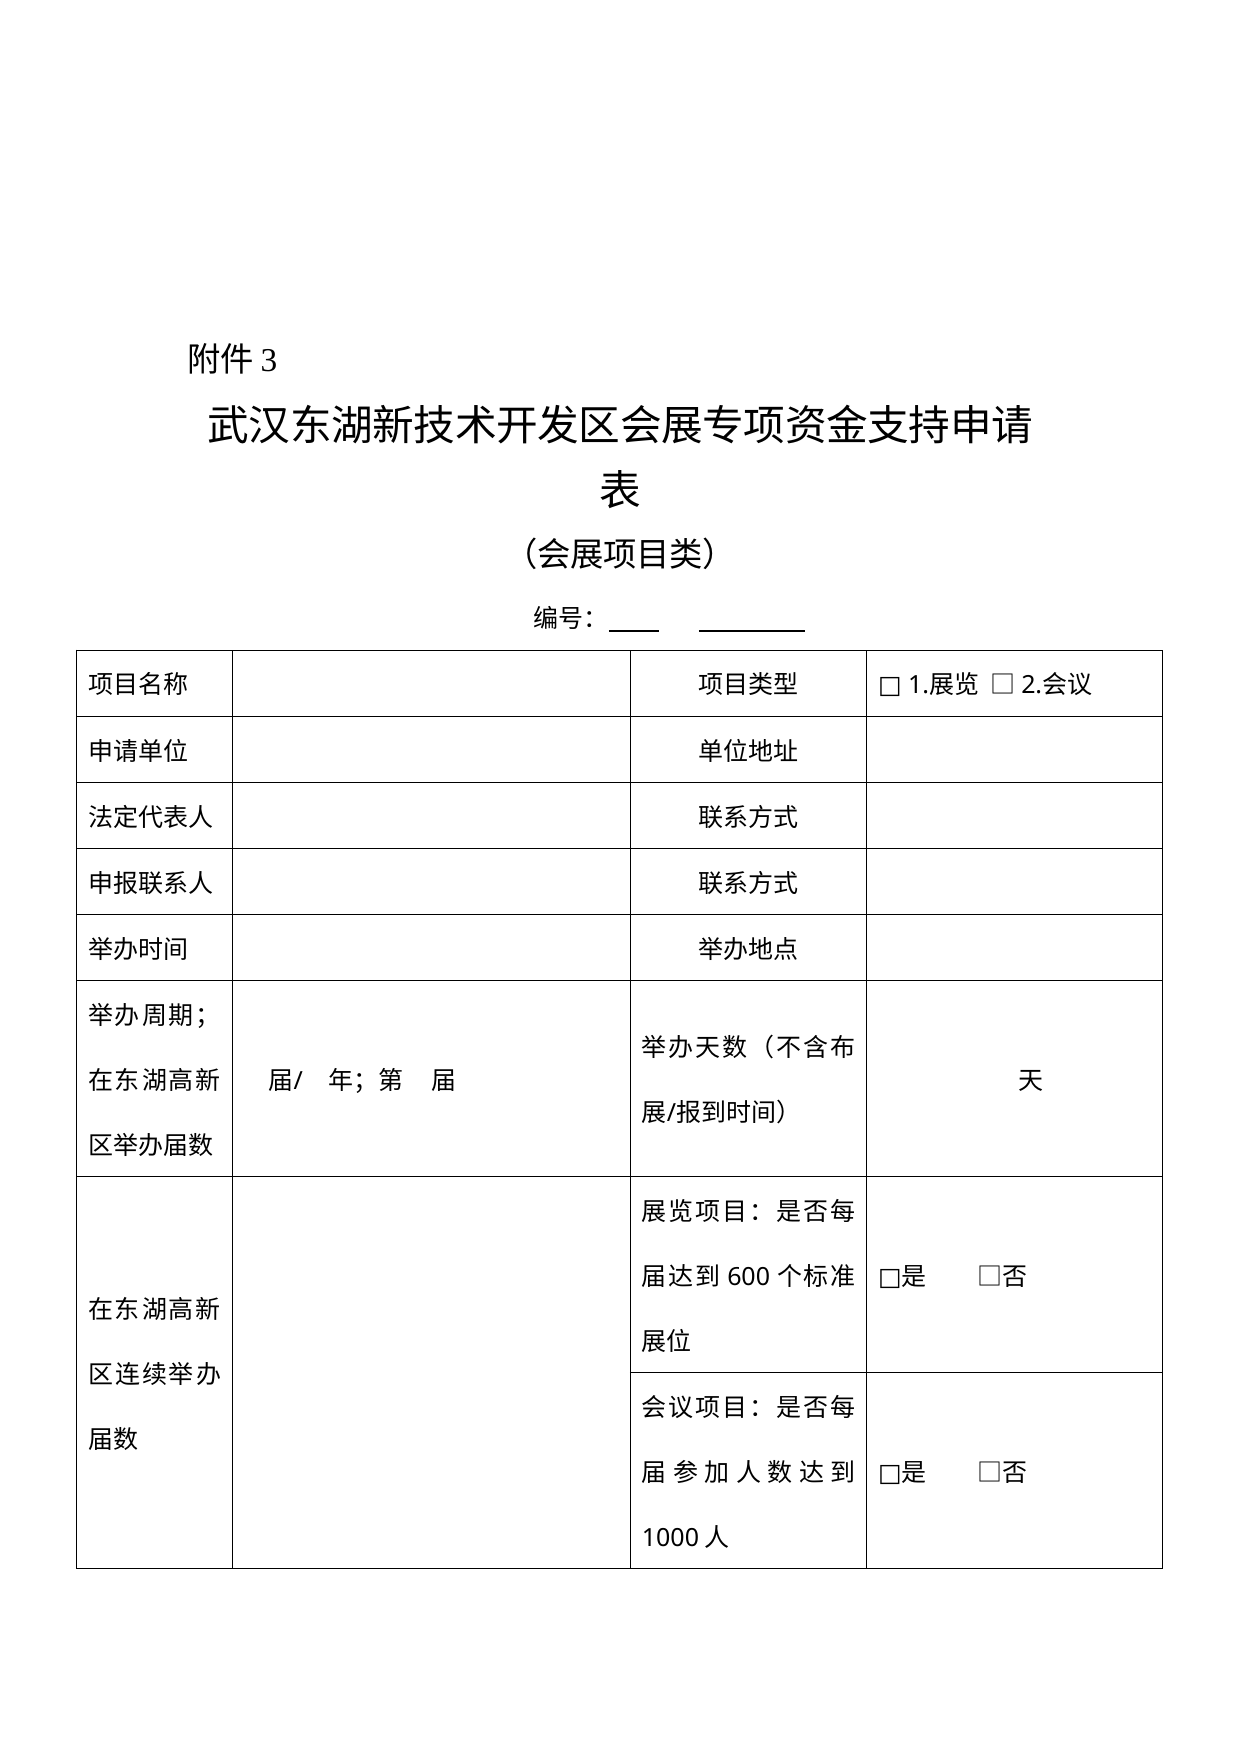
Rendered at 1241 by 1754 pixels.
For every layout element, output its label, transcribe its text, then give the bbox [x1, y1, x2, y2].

table_header 项目类型 [631, 651, 866, 716]
table_cell [233, 915, 630, 980]
table_cell 在东湖高新区连续举办届数 [77, 1177, 232, 1568]
table_cell □是 □否 [867, 1177, 1162, 1372]
table_cell 举办周期；在东湖高新区举办届数 [77, 981, 232, 1176]
table_header [233, 651, 630, 716]
table_cell [233, 717, 630, 782]
table_cell [233, 849, 630, 914]
text 附件3 [187, 324, 1053, 389]
table_cell [867, 717, 1162, 782]
table_cell [867, 783, 1162, 848]
text 编号： [187, 584, 1053, 649]
table_cell 申报联系人 [77, 849, 232, 914]
table_cell [233, 1177, 630, 1568]
table_cell [867, 849, 1162, 914]
table_cell 举办时间 [77, 915, 232, 980]
table_cell 举办地点 [631, 915, 866, 980]
table_cell 会议项目：是否每届参加人数达到1000人 [631, 1373, 866, 1568]
table_header 项目名称 [77, 651, 232, 716]
table_cell 联系方式 [631, 783, 866, 848]
table_cell 举办天数（不含布展/报到时间） [631, 981, 866, 1176]
table_cell 法定代表人 [77, 783, 232, 848]
text 武汉东湖新技术开发区会展专项资金支持申请表 [187, 389, 1053, 519]
table_cell [233, 783, 630, 848]
table_cell 联系方式 [631, 849, 866, 914]
table_cell [867, 915, 1162, 980]
text （会展项目类） [187, 519, 1053, 584]
table_cell □是 □否 [867, 1373, 1162, 1568]
table_cell 展览项目：是否每届达到600个标准展位 [631, 1177, 866, 1372]
table_header □ 1.展览 □ 2.会议 [867, 651, 1162, 716]
table_cell 单位地址 [631, 717, 866, 782]
table_cell 届/ 年；第 届 [233, 981, 630, 1176]
table_cell 申请单位 [77, 717, 232, 782]
table_cell 天 [867, 981, 1162, 1176]
